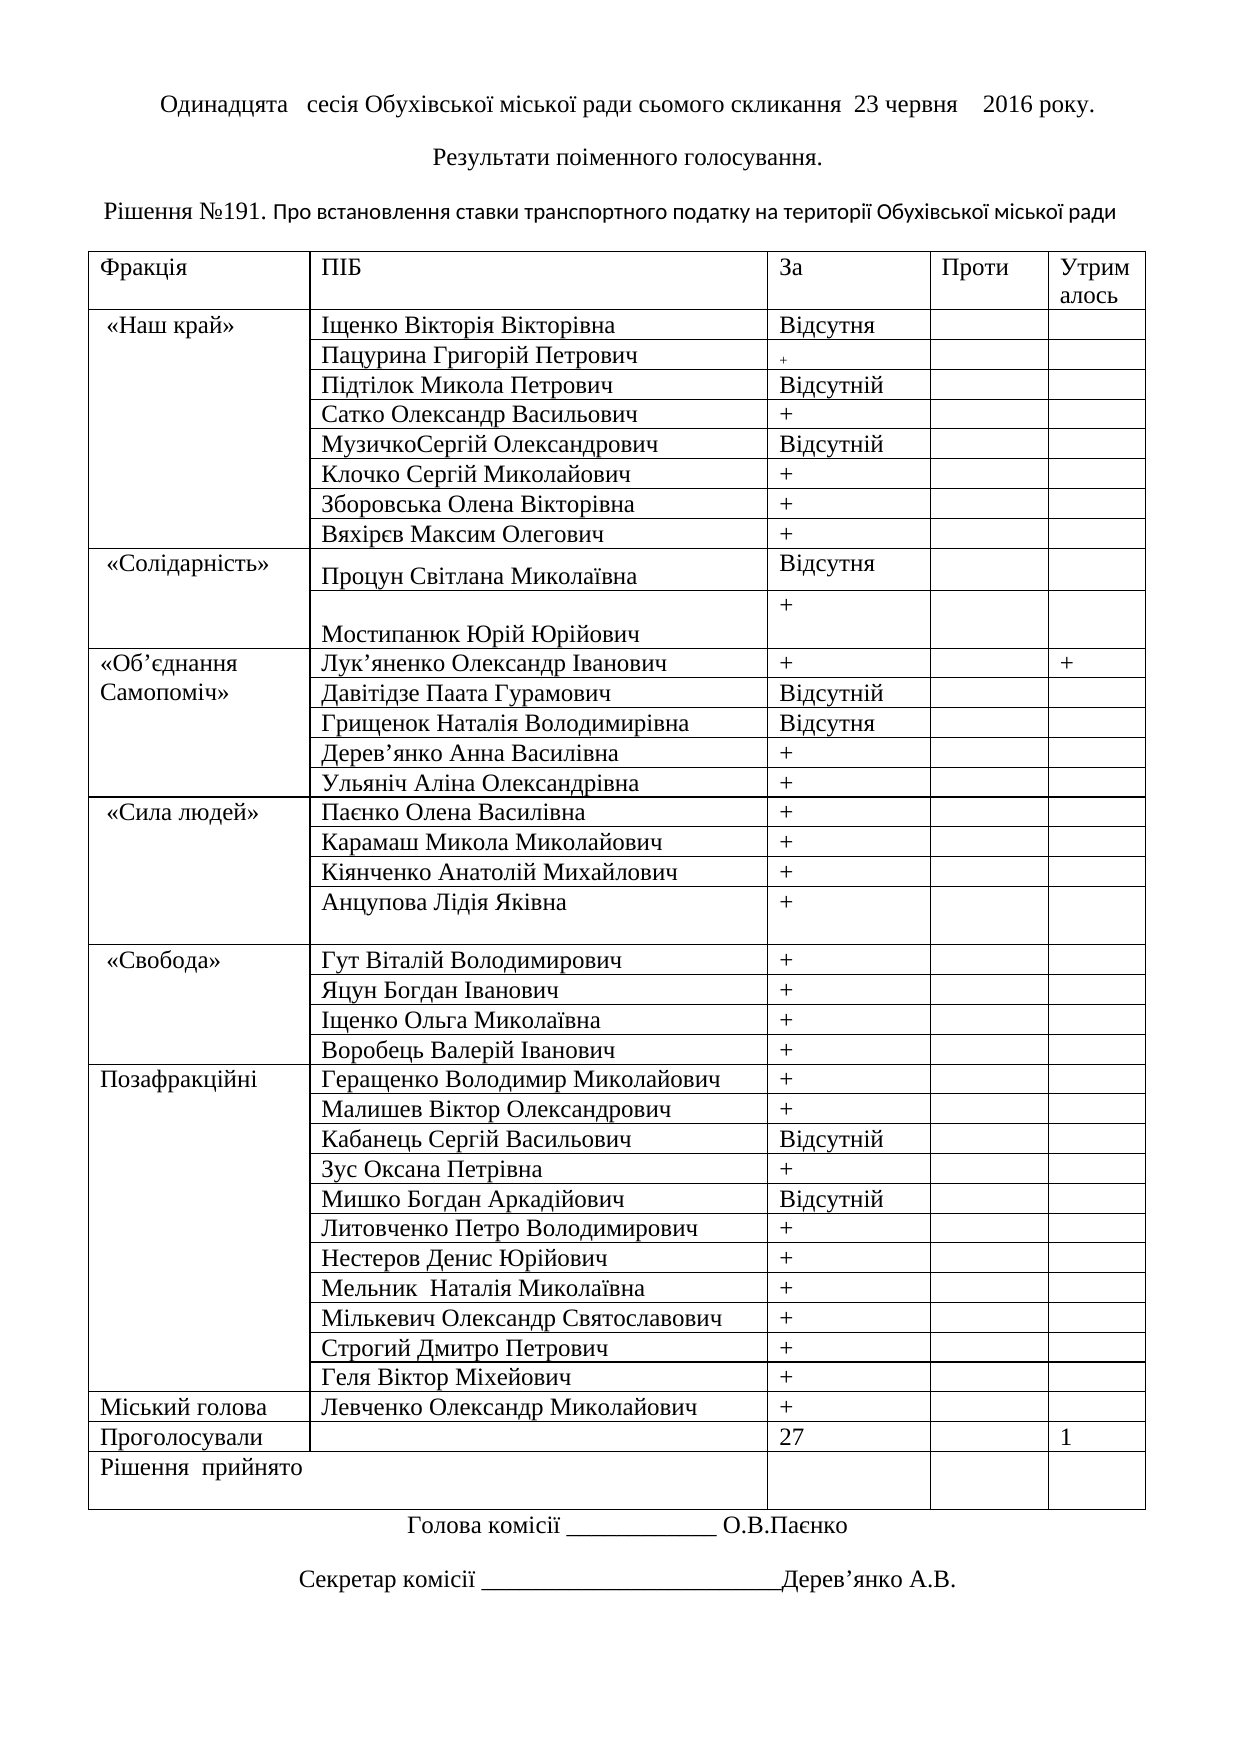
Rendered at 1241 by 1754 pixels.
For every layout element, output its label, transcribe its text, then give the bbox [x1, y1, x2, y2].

table_cell + [768, 649, 930, 677]
table_cell [1049, 798, 1145, 826]
table_cell + [768, 827, 930, 856]
table_cell Анцупова Лідія Яківна [311, 887, 767, 944]
table_cell + [768, 1214, 930, 1242]
table_cell Пацурина Григорій Петрович [311, 340, 767, 369]
table_cell [1049, 1035, 1145, 1063]
table_cell + [768, 738, 930, 767]
table_cell Міський голова [89, 1392, 309, 1421]
table_cell [1049, 857, 1145, 886]
table_cell [931, 1303, 1048, 1332]
table_cell [1049, 1303, 1145, 1332]
table_cell [931, 1094, 1048, 1123]
table_cell [1049, 310, 1145, 339]
table_cell Зборовська Олена Вікторівна [311, 489, 767, 518]
table_cell [1049, 489, 1145, 518]
table_cell + [768, 1363, 930, 1391]
table_cell + [768, 975, 930, 1004]
table_cell Литовченко Петро Володимирович [311, 1214, 767, 1242]
table_cell + [768, 1303, 930, 1332]
table_cell [931, 519, 1048, 547]
table_cell Геля Віктор Міхейович [311, 1363, 767, 1391]
table_cell [1049, 1214, 1145, 1242]
table_cell + [768, 1065, 930, 1093]
table_cell + [768, 1154, 930, 1183]
table_cell Відсутня [768, 310, 930, 339]
table_cell Зус Оксана Петрівна [311, 1154, 767, 1183]
table_cell [931, 1214, 1048, 1242]
table_cell [931, 678, 1048, 707]
table_cell [931, 945, 1048, 974]
table_cell 27 [768, 1422, 930, 1451]
table_cell Малишев Віктор Олександрович [311, 1094, 767, 1123]
table_cell Кабанець Сергій Васильович [311, 1124, 767, 1153]
table_cell [931, 1184, 1048, 1212]
table_header ПІБ [311, 252, 767, 309]
table_cell [1049, 370, 1145, 398]
table_cell [931, 1422, 1048, 1451]
table_cell + [768, 591, 930, 647]
table_cell [1049, 1005, 1145, 1034]
table_cell + [768, 459, 930, 488]
table_cell [931, 1154, 1048, 1183]
table_cell [1049, 678, 1145, 707]
table_cell + [768, 400, 930, 428]
table_cell [768, 1452, 930, 1509]
table_cell «Свобода» [89, 945, 309, 1063]
table_cell [1049, 1333, 1145, 1361]
table_cell + [768, 768, 930, 796]
table_cell + [1049, 649, 1145, 677]
table_cell + [768, 1273, 930, 1302]
table_cell 1 [1049, 1422, 1145, 1451]
table_cell [931, 340, 1048, 369]
table_cell Відсутня [768, 708, 930, 737]
table_cell Іщенко Ольга Миколаївна [311, 1005, 767, 1034]
table_cell [931, 1333, 1048, 1361]
table_cell Проголосували [89, 1422, 309, 1451]
table_cell Строгий Дмитро Петрович [311, 1333, 767, 1361]
table_header Проти [931, 252, 1048, 309]
table_cell Рішення прийнято [89, 1452, 767, 1509]
text Голова комісії ____________ О.В.Паєнко [103, 1510, 1152, 1539]
table_cell [931, 798, 1048, 826]
table_cell [931, 489, 1048, 518]
table_cell + [768, 1333, 930, 1361]
table_cell [1049, 768, 1145, 796]
table_cell Мишко Богдан Аркадійович [311, 1184, 767, 1212]
table_cell + [768, 1243, 930, 1272]
table_cell [931, 649, 1048, 677]
table_cell [1049, 1124, 1145, 1153]
table_cell + [768, 1392, 930, 1421]
table_cell [1049, 1094, 1145, 1123]
table_cell [1049, 1154, 1145, 1183]
table_cell Мостипанюк Юрій Юрійович [311, 591, 767, 647]
table_cell Нестеров Денис Юрійович [311, 1243, 767, 1272]
table_cell [1049, 1184, 1145, 1212]
table_cell [1049, 400, 1145, 428]
table_cell [931, 429, 1048, 458]
table_cell [931, 1005, 1048, 1034]
table_cell + [768, 340, 930, 369]
table_cell [931, 549, 1048, 589]
table_cell [1049, 887, 1145, 944]
table_cell [1049, 1273, 1145, 1302]
table_cell [1049, 1452, 1145, 1509]
text Результати поіменного голосування. [103, 142, 1152, 171]
table_cell Вяхірєв Максим Олегович [311, 519, 767, 547]
table_cell Дерев’янко Анна Василівна [311, 738, 767, 767]
table_header Фракція [89, 252, 309, 309]
table_cell Відсутній [768, 429, 930, 458]
table_cell Відсутній [768, 1124, 930, 1153]
table_cell Відсутній [768, 678, 930, 707]
table_cell Позафракційні [89, 1065, 309, 1391]
table_cell [931, 708, 1048, 737]
table_cell Гут Віталій Володимирович [311, 945, 767, 974]
table_cell + [768, 945, 930, 974]
table_cell [931, 1065, 1048, 1093]
table_cell [931, 459, 1048, 488]
table_cell [931, 591, 1048, 647]
table_cell Давітідзе Паата Гурамович [311, 678, 767, 707]
table_cell + [768, 798, 930, 826]
table_cell МузичкоСергій Олександрович [311, 429, 767, 458]
table_cell Мількевич Олександр Святославович [311, 1303, 767, 1332]
table_cell Воробець Валерій Іванович [311, 1035, 767, 1063]
table_cell + [768, 1005, 930, 1034]
table_cell [931, 310, 1048, 339]
table_cell [1049, 549, 1145, 589]
table_cell [931, 827, 1048, 856]
table_cell Іщенко Вікторія Вікторівна [311, 310, 767, 339]
table_cell [1049, 945, 1145, 974]
table_cell Яцун Богдан Іванович [311, 975, 767, 1004]
table_cell Підтілок Микола Петрович [311, 370, 767, 398]
table_cell [931, 857, 1048, 886]
table_cell [931, 1452, 1048, 1509]
table_cell [1049, 738, 1145, 767]
table_header Утрималось [1049, 252, 1145, 309]
text Секретар комісії ________________________Дерев’янко А.В. [103, 1564, 1152, 1593]
table_cell Мельник Наталія Миколаївна [311, 1273, 767, 1302]
table_cell + [768, 519, 930, 547]
text Рішення №191. Про встановлення ставки транспортного податку на території Обухівської міської ради [103, 196, 1152, 225]
table_cell Відсутня [768, 549, 930, 589]
table_cell Клочко Сергій Миколайович [311, 459, 767, 488]
table_cell [1049, 519, 1145, 547]
table_cell [1049, 1065, 1145, 1093]
table_cell [931, 1035, 1048, 1063]
table_cell Відсутній [768, 370, 930, 398]
table_cell «Наш край» [89, 310, 309, 547]
table_cell Відсутній [768, 1184, 930, 1212]
table_cell [931, 400, 1048, 428]
table_cell [931, 1124, 1048, 1153]
table_cell [1049, 708, 1145, 737]
table_cell [931, 738, 1048, 767]
table_cell Ульяніч Аліна Олександрівна [311, 768, 767, 796]
table_cell Кіянченко Анатолій Михайлович [311, 857, 767, 886]
table_cell Геращенко Володимир Миколайович [311, 1065, 767, 1093]
table_cell [931, 887, 1048, 944]
table_cell [931, 1392, 1048, 1421]
table_cell Процун Світлана Миколаївна [311, 549, 767, 589]
table_header За [768, 252, 930, 309]
table_cell + [768, 887, 930, 944]
text Одинадцята сесія Обухівської міської ради сьомого скликання 23 червня 2016 року. [103, 89, 1152, 117]
table_cell [931, 768, 1048, 796]
table_cell Паєнко Олена Василівна [311, 798, 767, 826]
table_cell + [768, 1094, 930, 1123]
table_cell [1049, 975, 1145, 1004]
table_cell + [768, 1035, 930, 1063]
table_cell [931, 1273, 1048, 1302]
table_cell [1049, 827, 1145, 856]
table_cell «Об’єднання Самопоміч» [89, 649, 309, 796]
table_cell Грищенок Наталія Володимирівна [311, 708, 767, 737]
table_cell «Сила людей» [89, 798, 309, 944]
table_cell [931, 370, 1048, 398]
table_cell [311, 1422, 767, 1451]
table_cell Левченко Олександр Миколайович [311, 1392, 767, 1421]
table_cell [931, 1363, 1048, 1391]
table_cell [1049, 459, 1145, 488]
table_cell + [768, 489, 930, 518]
table_cell [1049, 1392, 1145, 1421]
table_cell «Солідарність» [89, 549, 309, 647]
table_cell [931, 975, 1048, 1004]
table_cell Карамаш Микола Миколайович [311, 827, 767, 856]
table_cell [1049, 429, 1145, 458]
table_cell [1049, 1363, 1145, 1391]
table_cell + [768, 857, 930, 886]
table_cell Лук’яненко Олександр Іванович [311, 649, 767, 677]
table_cell Сатко Олександр Васильович [311, 400, 767, 428]
table_cell [931, 1243, 1048, 1272]
table_cell [1049, 591, 1145, 647]
table_cell [1049, 1243, 1145, 1272]
table_cell [1049, 340, 1145, 369]
